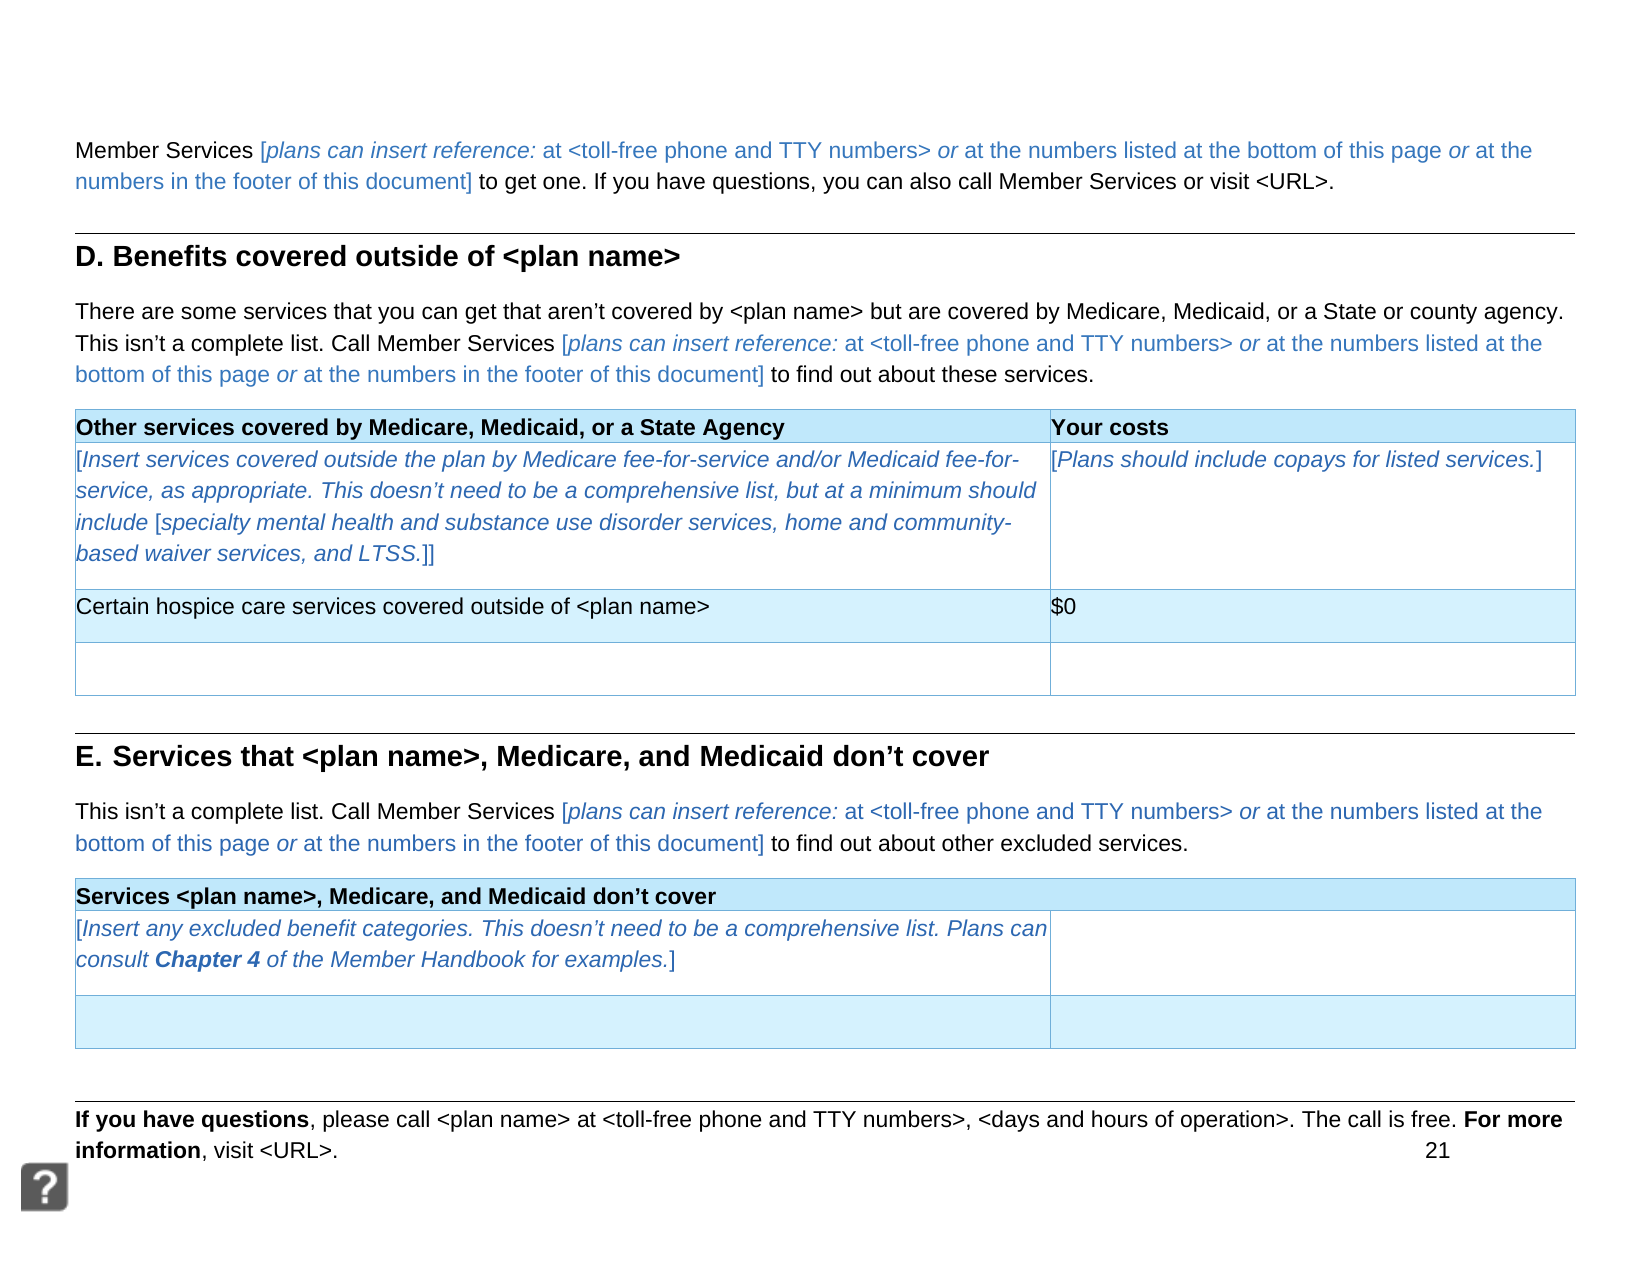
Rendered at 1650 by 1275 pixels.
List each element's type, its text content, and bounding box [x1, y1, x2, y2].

table_cell [76, 996, 1050, 1048]
table_cell $0 [1051, 590, 1575, 642]
table_header Services <plan name>, Medicare, and Medicaid don’t cover [76, 879, 1575, 910]
table_cell [1051, 643, 1575, 695]
subtitle Benefits covered outside of <plan name> [75, 234, 1575, 274]
table_header Other services covered by Medicare, Medicaid, or a State Agency [76, 410, 1050, 442]
table_cell [1051, 996, 1575, 1048]
text This isn’t a complete list. Call Member Services [plans can insert reference: at <toll-free phone and TTY numbers> or at the numbers listed at the bottom of this page or at the numbers in the footer of this document] to find out about other excluded services. [75, 795, 1575, 857]
table_cell [Insert services covered outside the plan by Medicare fee-for-service and/or Medicaid fee-for-service, as appropriate. This doesn’t need to be a comprehensive list, but at a minimum should include [specialty mental health and substance use disorder services, home and community-based waiver services, and LTSS.]] [76, 443, 1050, 588]
table_cell Certain hospice care services covered outside of <plan name> [76, 590, 1050, 642]
picture [21, 1162, 70, 1213]
table_cell [76, 643, 1050, 695]
subtitle Services that <plan name>, Medicare, and Medicaid don’t cover [75, 734, 1575, 774]
table_cell [Plans should include copays for listed services.] [1051, 443, 1575, 588]
table_cell [1051, 911, 1575, 995]
table_header Your costs [1051, 410, 1575, 442]
text There are some services that you can get that aren’t covered by <plan name> but are covered by Medicare, Medicaid, or a State or county agency. This isn’t a complete list. Call Member Services [plans can insert reference: at <toll-free phone and TTY numbers> or at the numbers listed at the bottom of this page or at the numbers in the footer of this document] to find out about these services. [75, 295, 1575, 388]
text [75, 133, 1575, 196]
table_cell [Insert any excluded benefit categories. This doesn’t need to be a comprehensive list. Plans can consult Chapter 4 of the Member Handbook for examples.] [76, 911, 1050, 995]
